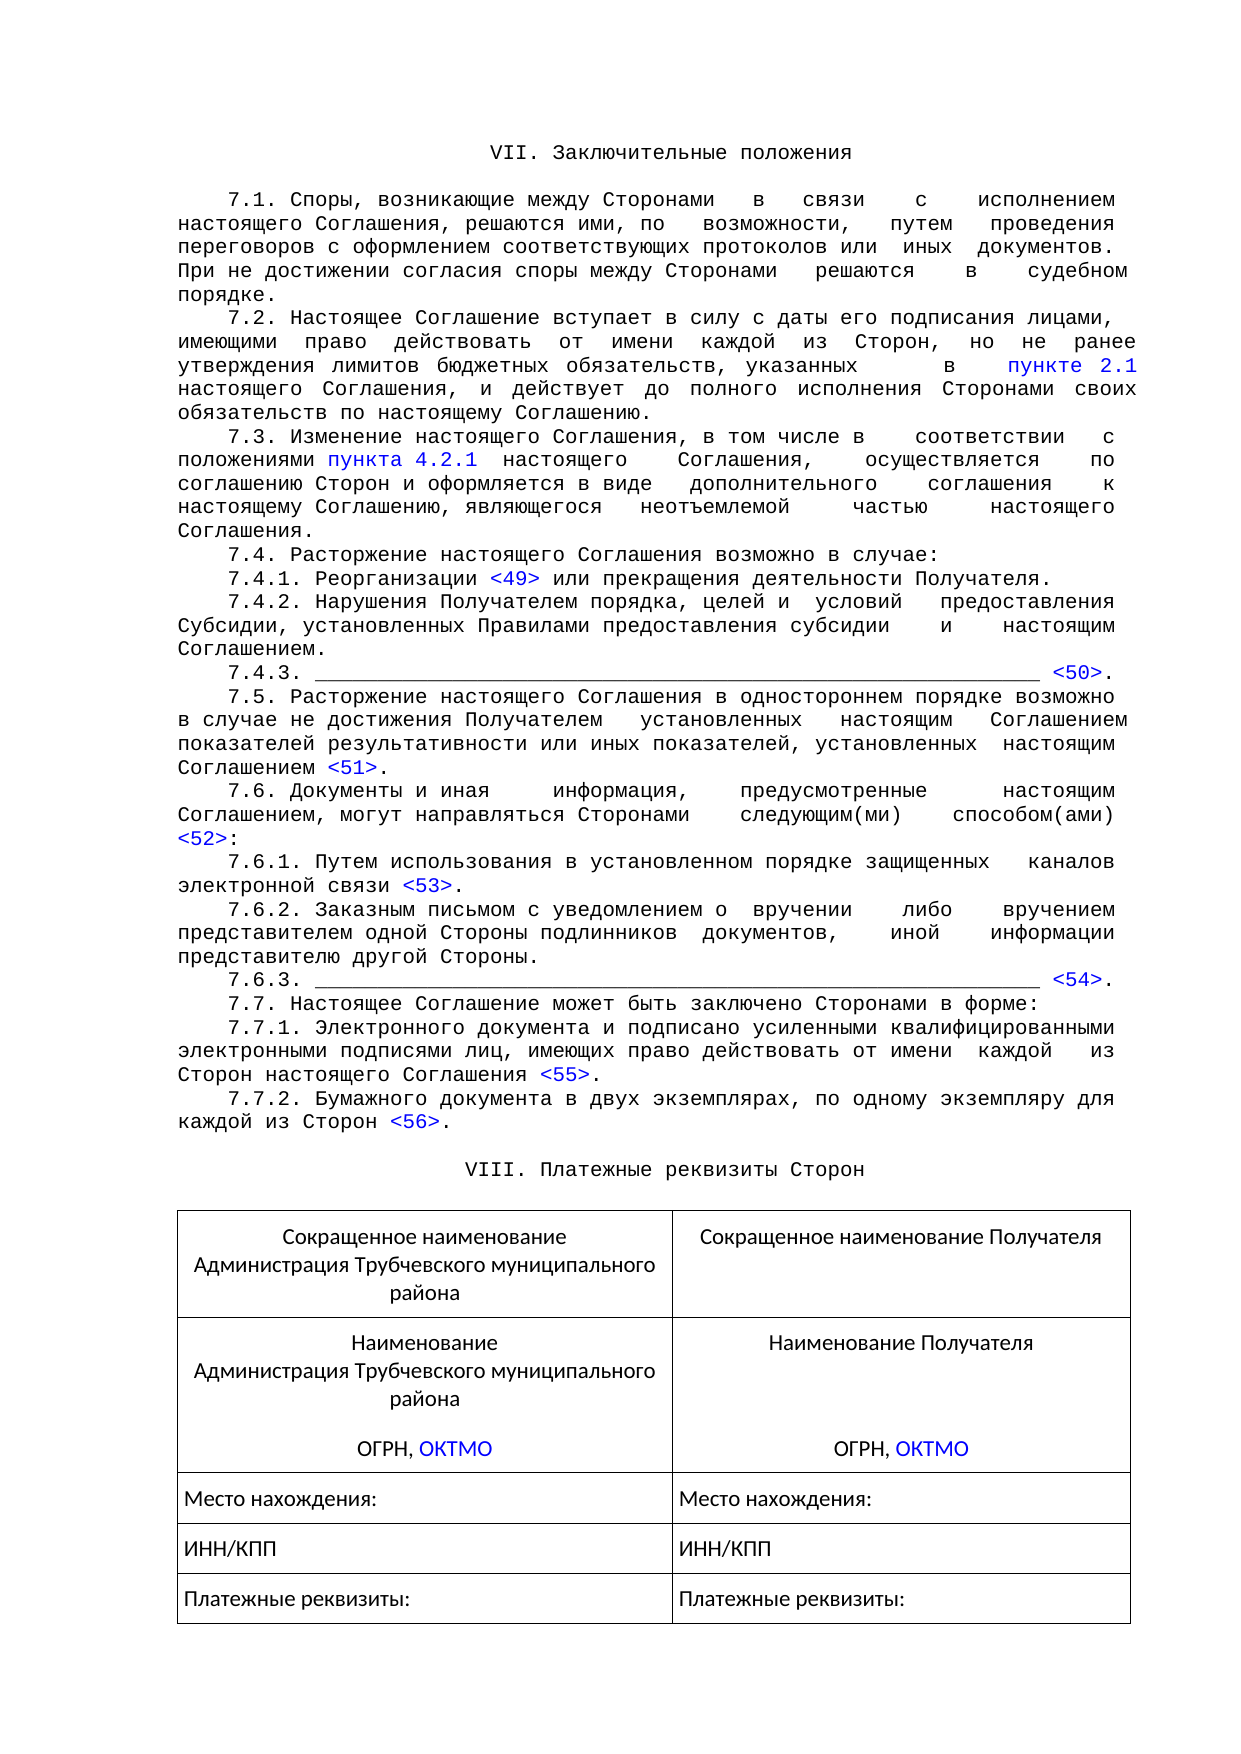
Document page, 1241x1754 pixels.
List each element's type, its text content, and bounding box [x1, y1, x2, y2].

text 7.7.1. Электронного документа и подписано усиленными квалифицированными [177, 1017, 1137, 1040]
text 7.6.3. __________________________________________________________ <54>. [177, 969, 1137, 993]
text настоящему Соглашению, являющегося неотъемлемой частью настоящего [177, 497, 1137, 520]
text электронной связи <53>. [177, 875, 1137, 898]
table_header Сокращенное наименование Администрация Трубчевского муниципального района [178, 1211, 672, 1317]
text соглашению Сторон и оформляется в виде дополнительного соглашения к [177, 473, 1137, 497]
text показателей результативности или иных показателей, установленных настоящим [177, 733, 1137, 757]
table_cell ОГРН, ОКТМО [673, 1423, 1130, 1472]
text VII. Заключительные положения [177, 142, 1137, 166]
table_cell ИНН/КПП [673, 1524, 1130, 1573]
text электронными подписями лиц, имеющих право действовать от имени каждой из [177, 1040, 1137, 1064]
text VIII. Платежные реквизиты Сторон [177, 1159, 1137, 1182]
table_cell ИНН/КПП [178, 1524, 672, 1573]
table_cell ОГРН, ОКТМО [178, 1423, 672, 1472]
text переговоров с оформлением соответствующих протоколов или иных документов. [177, 236, 1137, 260]
table_cell Наименование Администрация Трубчевского муниципального района [178, 1318, 672, 1423]
table_cell Место нахождения: [673, 1473, 1130, 1523]
table_cell Наименование Получателя [673, 1318, 1130, 1423]
text 7.2. Настоящее Соглашение вступает в силу с даты его подписания лицами, [177, 307, 1137, 331]
text Субсидии, установленных Правилами предоставления субсидии и настоящим [177, 615, 1137, 638]
text 7.7.2. Бумажного документа в двух экземплярах, по одному экземпляру для [177, 1088, 1137, 1111]
text положениями пункта 4.2.1 настоящего Соглашения, осуществляется по [177, 449, 1137, 473]
text представителем одной Стороны подлинников документов, иной информации [177, 922, 1137, 946]
text каждой из Сторон <56>. [177, 1111, 1137, 1135]
text настоящего Соглашения, решаются ими, по возможности, путем проведения [177, 213, 1137, 236]
table_cell Платежные реквизиты: [178, 1574, 672, 1623]
text Соглашением. [177, 638, 1137, 662]
text Сторон настоящего Соглашения <55>. [177, 1064, 1137, 1088]
text 7.6. Документы и иная информация, предусмотренные настоящим [177, 780, 1137, 804]
text имеющими право действовать от имени каждой из Сторон, но не ранее утверждения лимитов бюджетных обязательств, указанных в пункте 2.1 настоящего Соглашения, и действует до полного исполнения Сторонами своих обязательств по настоящему Соглашению. [177, 331, 1137, 426]
text Соглашением <51>. [177, 757, 1137, 780]
table_cell Место нахождения: [178, 1473, 672, 1523]
text 7.4.3. __________________________________________________________ <50>. [177, 662, 1137, 686]
text 7.6.2. Заказным письмом с уведомлением о вручении либо вручением [177, 898, 1137, 922]
text 7.6.1. Путем использования в установленном порядке защищенных каналов [177, 851, 1137, 875]
text 7.3. Изменение настоящего Соглашения, в том числе в соответствии с [177, 426, 1137, 449]
text <52>: [177, 828, 1137, 851]
text порядке. [177, 284, 1137, 307]
text представителю другой Стороны. [177, 946, 1137, 969]
text 7.5. Расторжение настоящего Соглашения в одностороннем порядке возможно [177, 686, 1137, 709]
text 7.4.2. Нарушения Получателем порядка, целей и условий предоставления [177, 591, 1137, 615]
table_cell Платежные реквизиты: [673, 1574, 1130, 1623]
text в случае не достижения Получателем установленных настоящим Соглашением [177, 709, 1137, 733]
text 7.7. Настоящее Соглашение может быть заключено Сторонами в форме: [177, 993, 1137, 1017]
table_header Сокращенное наименование Получателя [673, 1211, 1130, 1317]
text 7.4.1. Реорганизации <49> или прекращения деятельности Получателя. [177, 567, 1137, 591]
text При не достижении согласия споры между Сторонами решаются в судебном [177, 260, 1137, 284]
text 7.1. Споры, возникающие между Сторонами в связи с исполнением [177, 189, 1137, 213]
text Соглашения. [177, 520, 1137, 544]
text 7.4. Расторжение настоящего Соглашения возможно в случае: [177, 544, 1137, 567]
text Соглашением, могут направляться Сторонами следующим(ми) способом(ами) [177, 804, 1137, 828]
